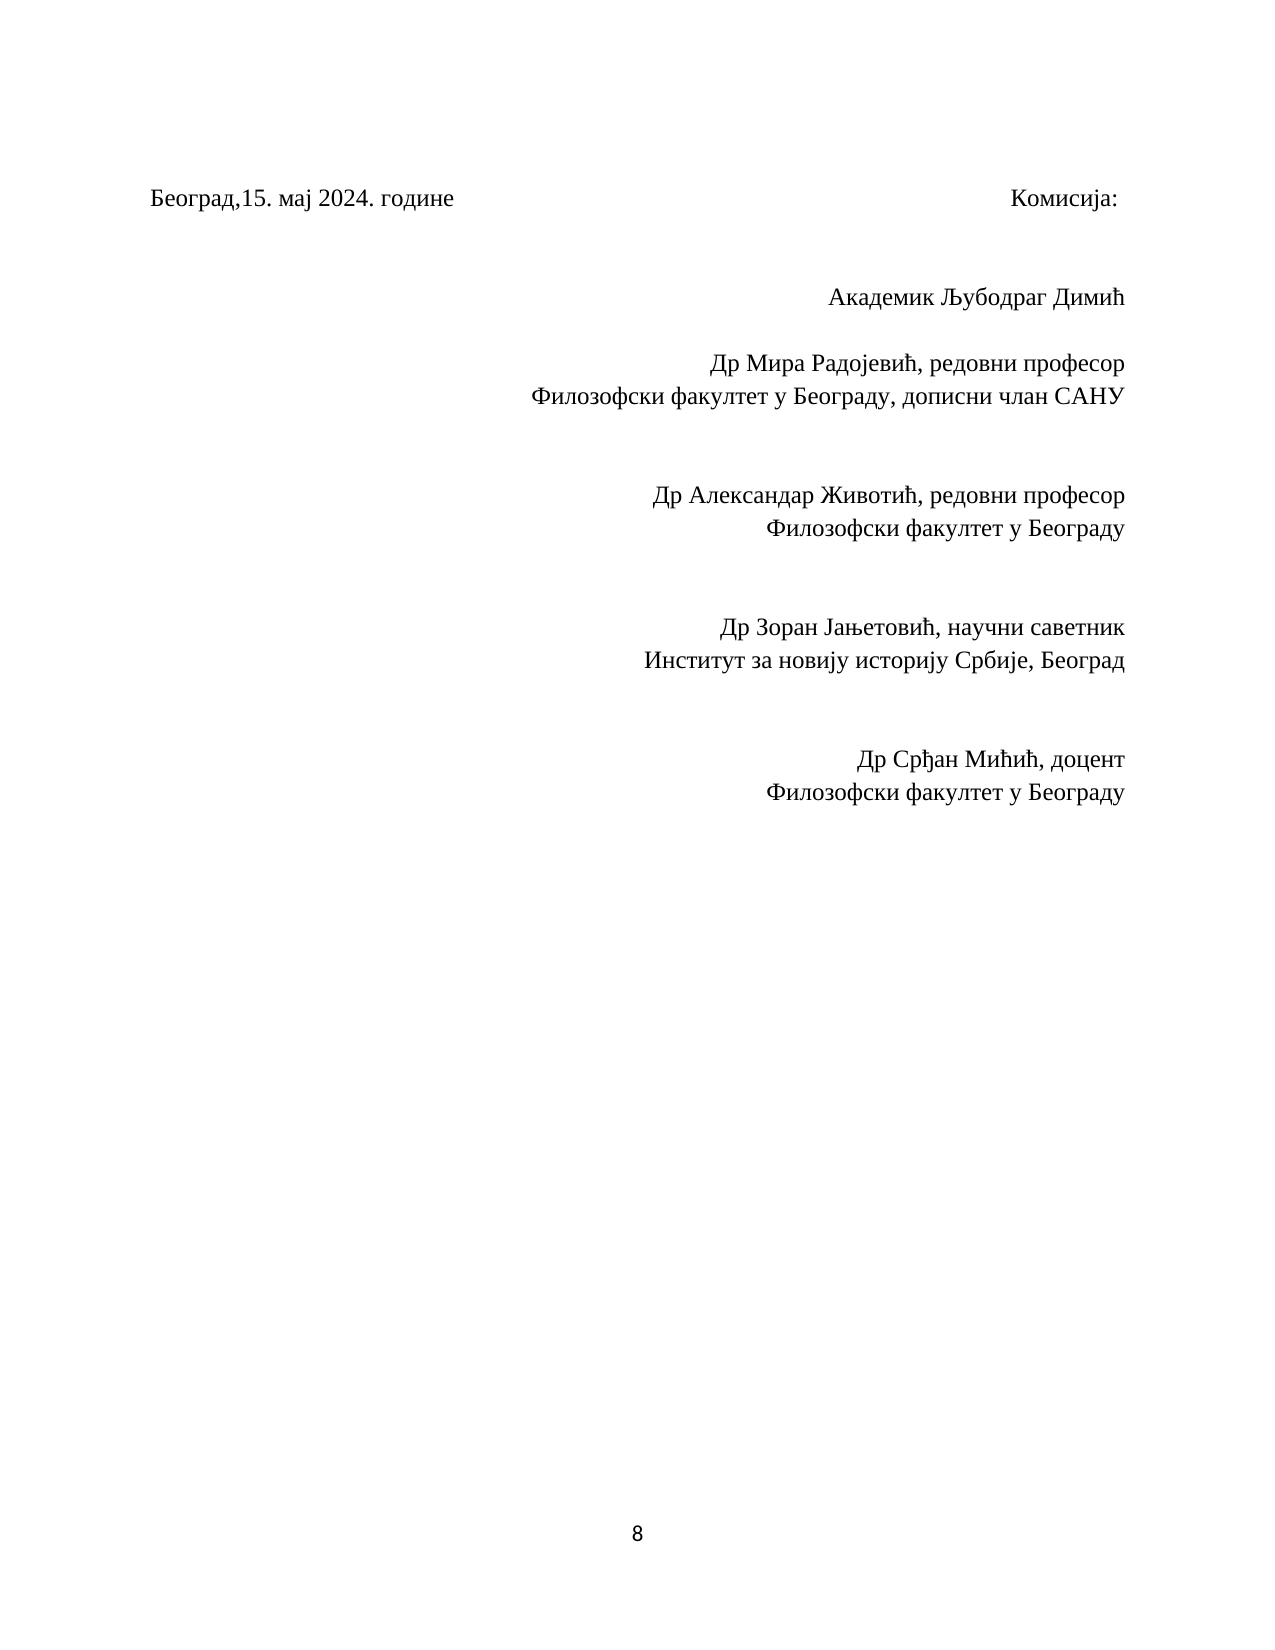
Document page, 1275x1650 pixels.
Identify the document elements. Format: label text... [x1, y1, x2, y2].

text Институт за новију историју Србије, Београд [150, 645, 1125, 674]
text Др Зоран Јањетовић, научни саветник [150, 612, 1125, 641]
text Филозофски факултет у Београду [150, 777, 1125, 806]
text Др Александар Животић, редовни професор [150, 480, 1125, 509]
text Филозофски факултет у Београду [150, 513, 1125, 542]
text Др Мира Радојевић, редовни професор [150, 348, 1125, 377]
text Др Срђан Мићић, доцент [150, 744, 1125, 773]
text Филозофски факултет у Београду, дописни члан САНУ [150, 381, 1125, 410]
text Београд,15. мај 2024. године Комисија: [150, 183, 1125, 212]
text Академик Љубодраг Димић [150, 282, 1125, 311]
